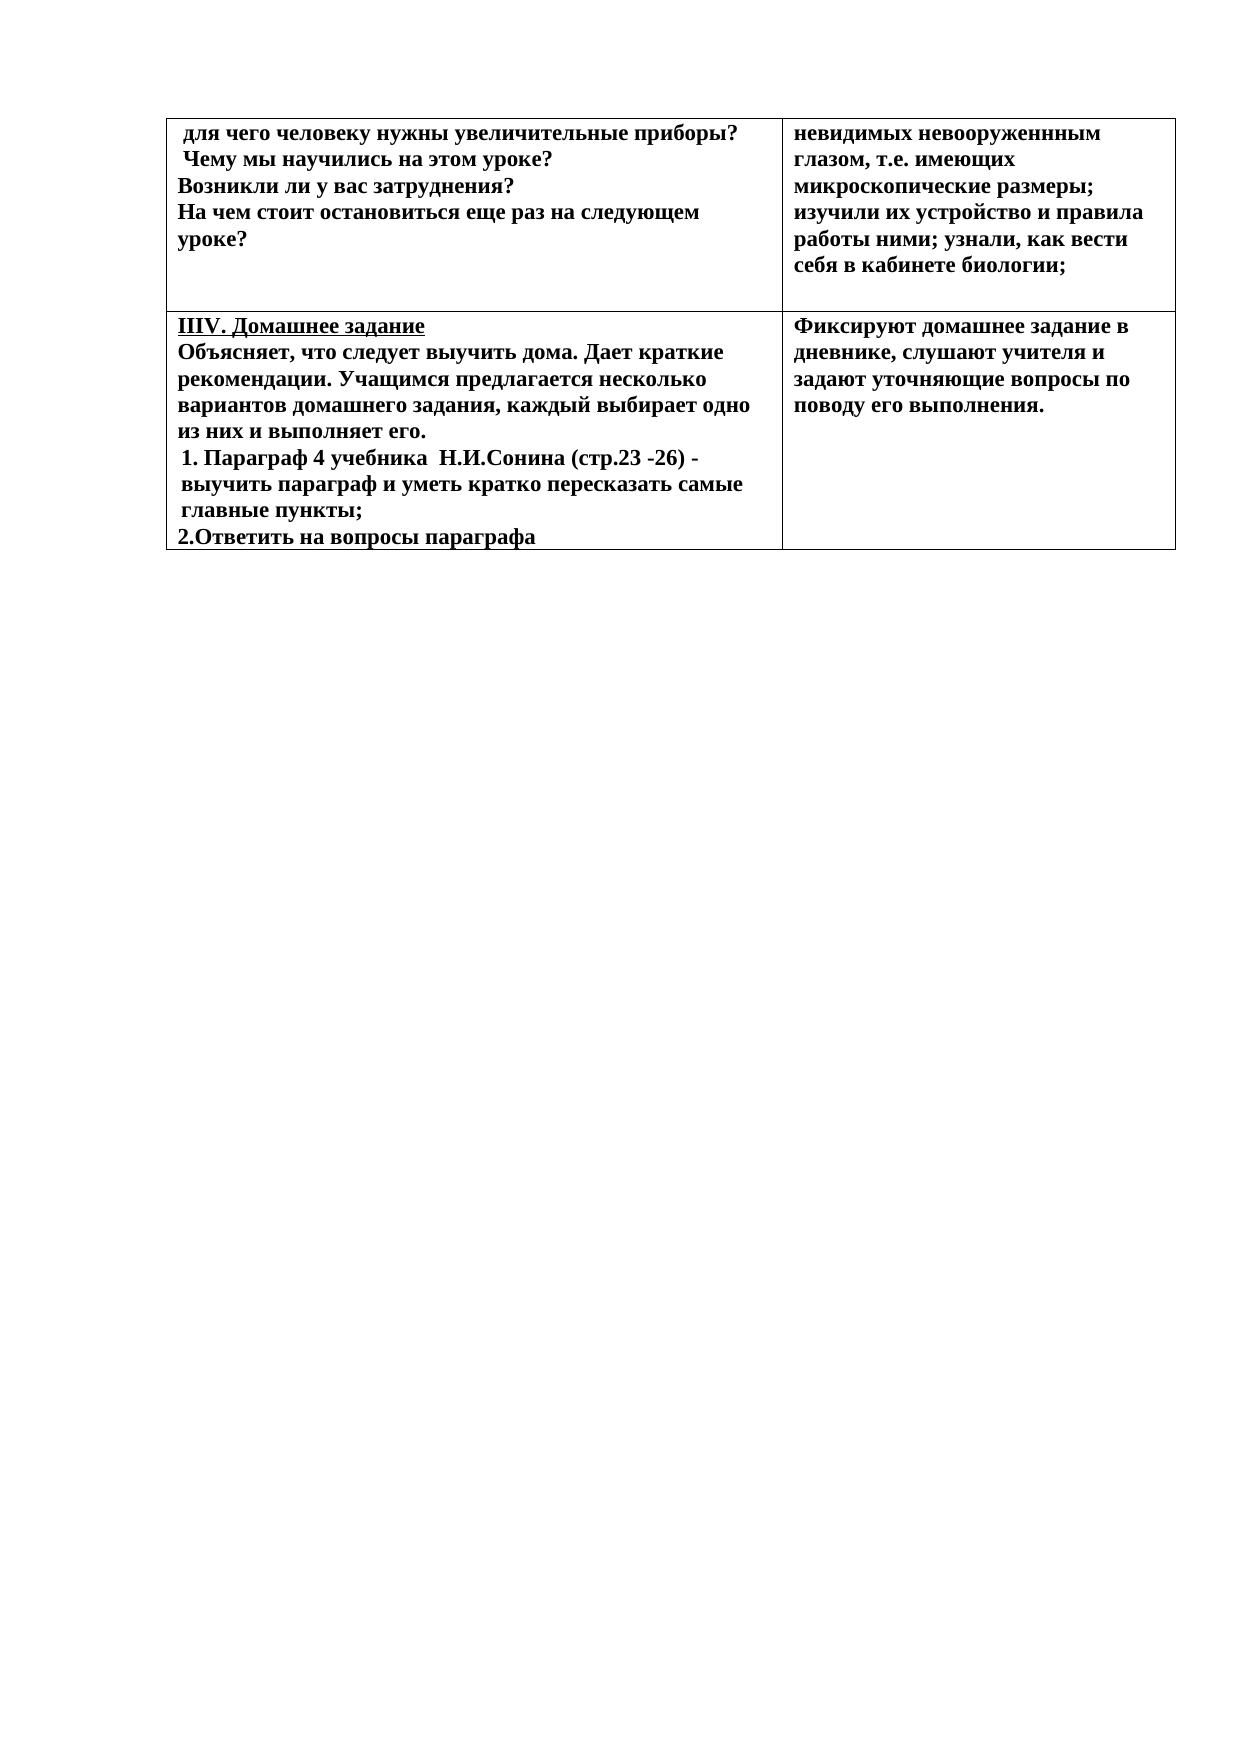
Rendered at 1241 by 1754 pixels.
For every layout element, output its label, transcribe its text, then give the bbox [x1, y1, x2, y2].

table_cell Фиксируют домашнее задание в дневнике, слушают учителя и задают уточняющие вопросы по поводу его выполнения. [783, 312, 1175, 549]
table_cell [783, 119, 1175, 311]
table_cell ІІІV. Домашнее задание Объясняет, что следует выучить дома. Дает краткие рекомендации. Учащимся предлагается несколько вариантов домашнего задания, каждый выбирает одно из них и выполняет его. 1. Параграф 4 учебника Н.И.Сонина (стр.23 -26) -выучить параграф и уметь кратко пересказать самые главные пункты; 2.Ответить на вопросы параграфа [167, 312, 782, 549]
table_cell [167, 119, 782, 311]
